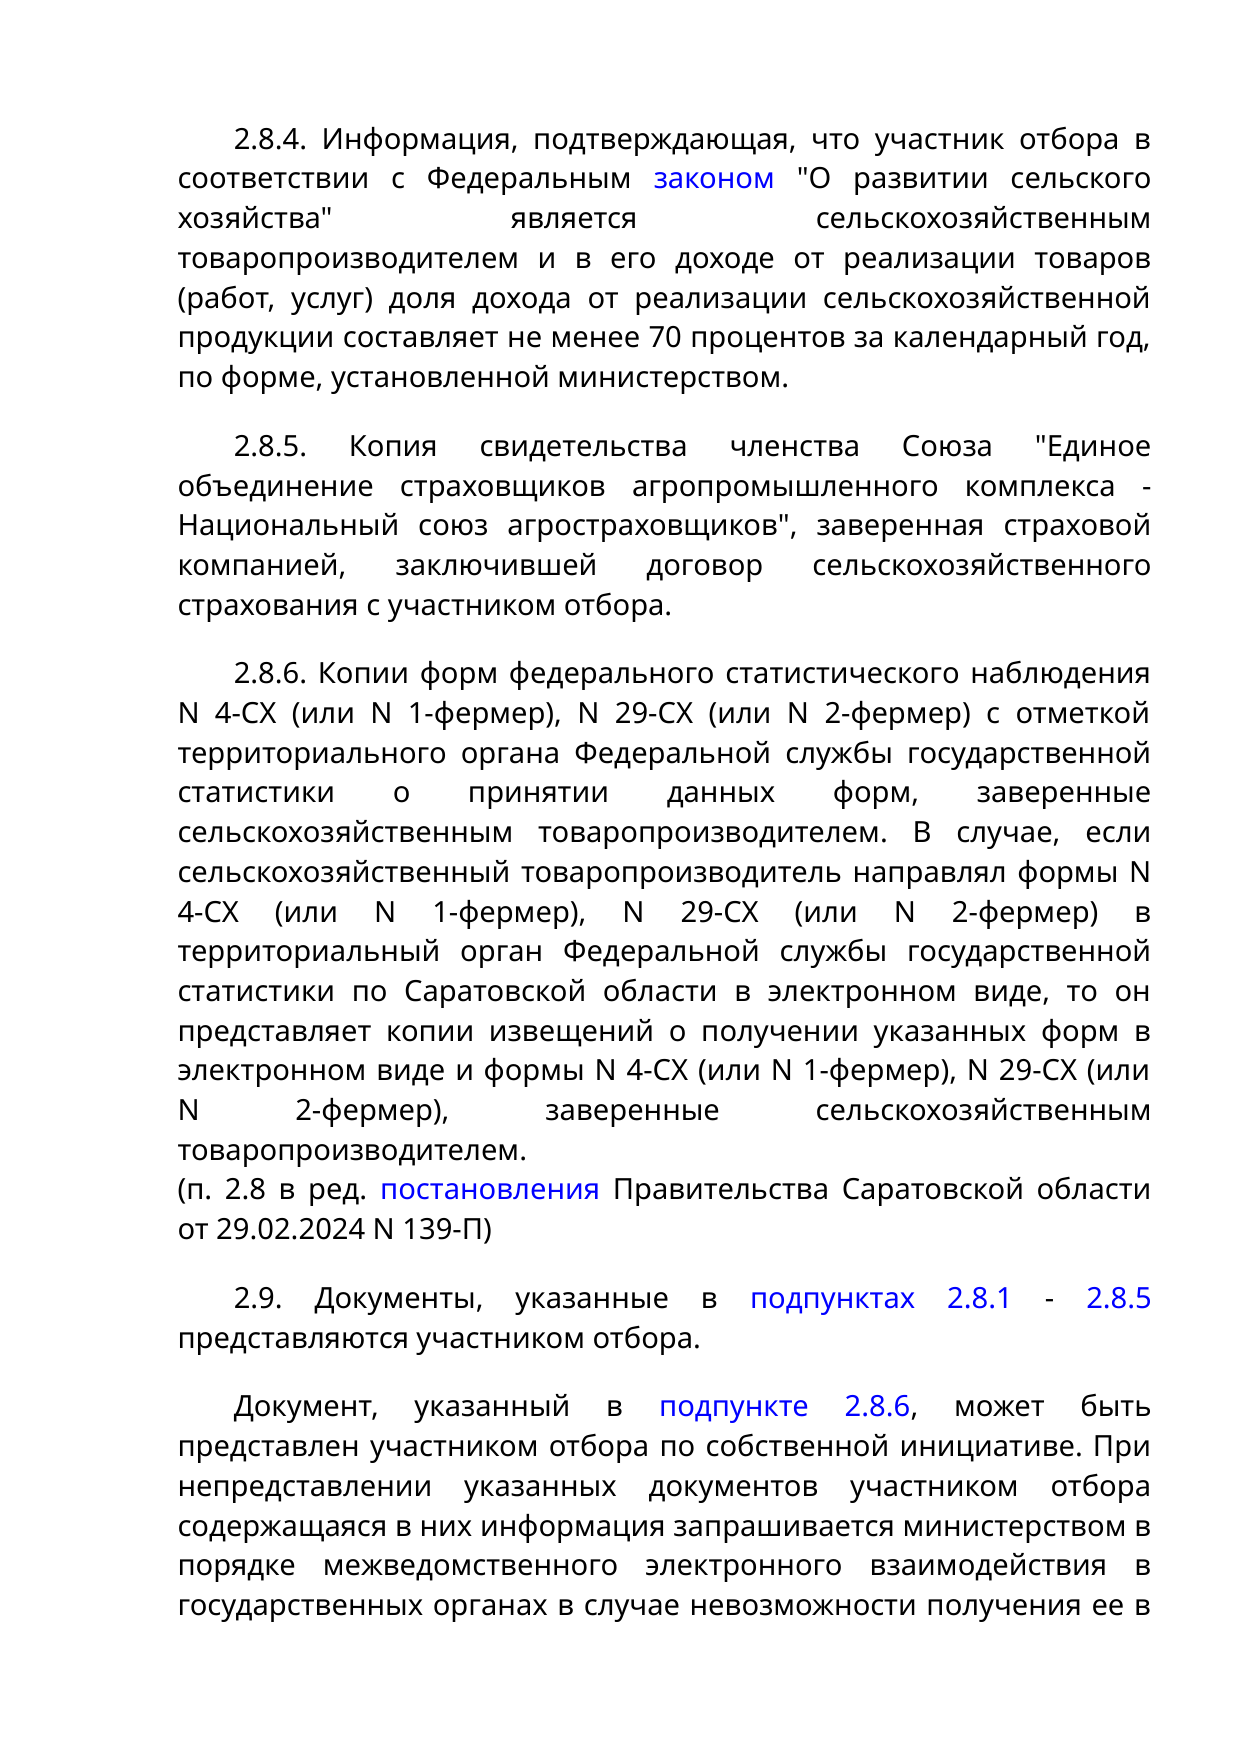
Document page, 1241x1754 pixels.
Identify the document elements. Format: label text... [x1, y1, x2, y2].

text 2.8.6. Копии форм федерального статистического наблюдения N 4-СХ (или N 1-фермер), N 29-СХ (или N 2-фермер) с отметкой территориального органа Федеральной службы государственной статистики о принятии данных форм, заверенные сельскохозяйственным товаропроизводителем. В случае, если сельскохозяйственный товаропроизводитель направлял формы N 4-СХ (или N 1-фермер), N 29-СХ (или N 2-фермер) в территориальный орган Федеральной службы государственной статистики по Саратовской области в электронном виде, то он представляет копии извещений о получении указанных форм в электронном виде и формы N 4-СХ (или N 1-фермер), N 29-СХ (или N 2-фермер), заверенные сельскохозяйственным товаропроизводителем. [177, 653, 1152, 1169]
text 2.8.4. Информация, подтверждающая, что участник отбора в соответствии с Федеральным законом "О развитии сельского хозяйства" является сельскохозяйственным товаропроизводителем и в его доходе от реализации товаров (работ, услуг) доля дохода от реализации сельскохозяйственной продукции составляет не менее 70 процентов за календарный год, по форме, установленной министерством. [177, 118, 1152, 396]
text 2.8.5. Копия свидетельства членства Союза "Единое объединение страховщиков агропромышленного комплекса - Национальный союз агростраховщиков", заверенная страховой компанией, заключившей договор сельскохозяйственного страхования с участником отбора. [177, 425, 1152, 623]
text (п. 2.8 в ред. постановления Правительства Саратовской области от 29.02.2024 N 139-П) [177, 1169, 1152, 1248]
text 2.9. Документы, указанные в подпунктах 2.8.1 - 2.8.5 представляются участником отбора. [177, 1277, 1152, 1357]
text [177, 1386, 1152, 1624]
